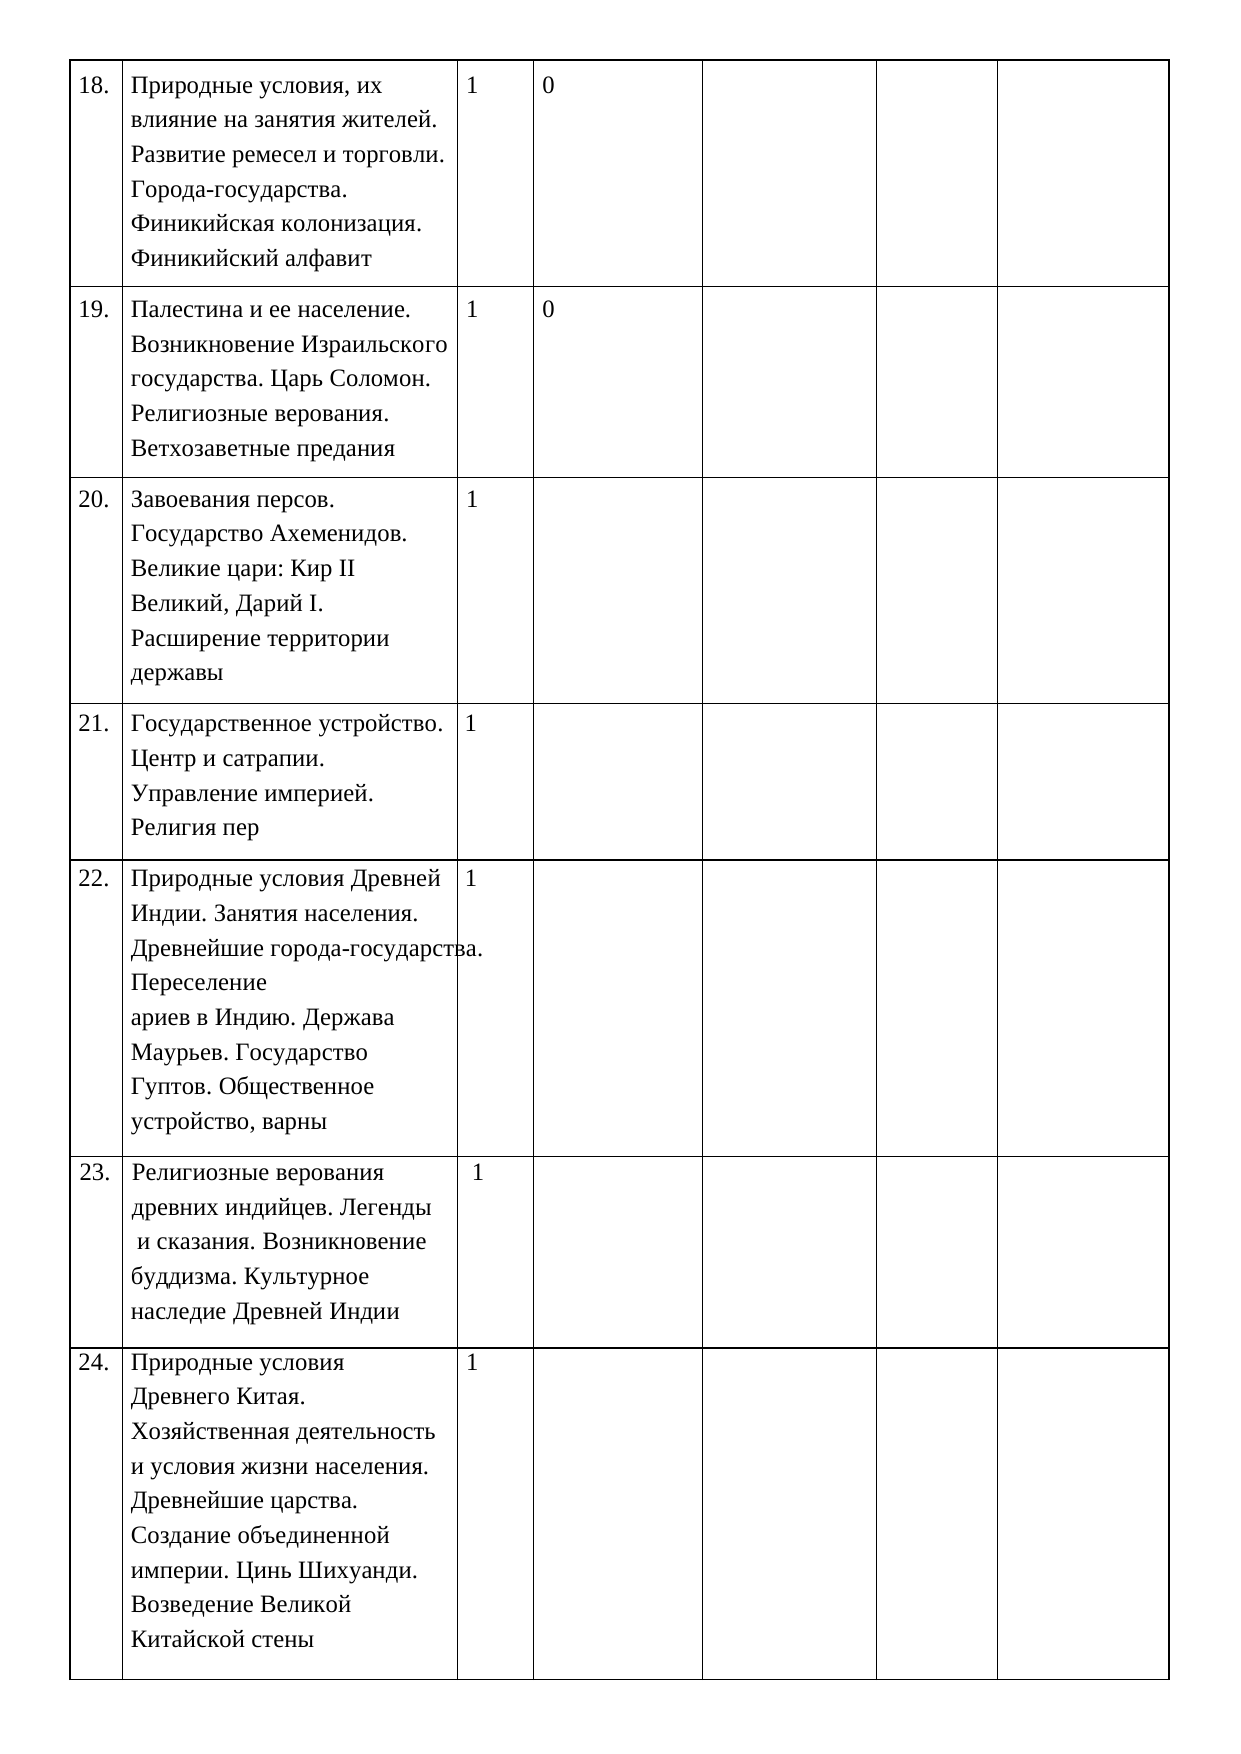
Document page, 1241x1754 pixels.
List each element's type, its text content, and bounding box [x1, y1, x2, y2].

text 24. Природные условия 1 Древнего Китая. [78, 1347, 485, 1410]
text Развитие ремесел и торговли. Города-государства. Финикийская колонизация. Финикийский алфавит [131, 139, 453, 272]
text 23. Религиозные верования 1 древних индийцев. Легенды и сказания. Возникновение [78, 1157, 485, 1255]
text 20. Завоевания персов. 1 Государство Ахеменидов. Великие цари: Кир II [78, 484, 485, 582]
text 18. Природные условия, их 1 0 влияние на занятия жителей. [78, 70, 561, 133]
text Управление империей. Религия пер [131, 778, 382, 841]
text 19. Палестина и ее население. 1 0 Возникновение Израильского государства. Царь Соломон. Религиозные верования. Ветхозаветные предания [78, 294, 561, 462]
text буддизма. Культурное наследие Древней Индии [131, 1261, 407, 1324]
text Хозяйственная деятельность и условия жизни населения. Древнейшие царства. Создание объединенной империи. Цинь Шихуанди. Возведение Великой Китайской стены [131, 1416, 444, 1653]
text 22. Природные условия Древней 1 Индии. Занятия населения. Древнейшие города-государства. Переселение [78, 863, 485, 996]
text ариев в Индию. Держава Маурьев. Государство Гуптов. Общественное устройство, варны [131, 1002, 402, 1135]
text Великий, Дарий I. Расширение территории державы [131, 588, 397, 686]
text 21. Государственное устройство. 1 Центр и сатрапии. [78, 708, 485, 772]
